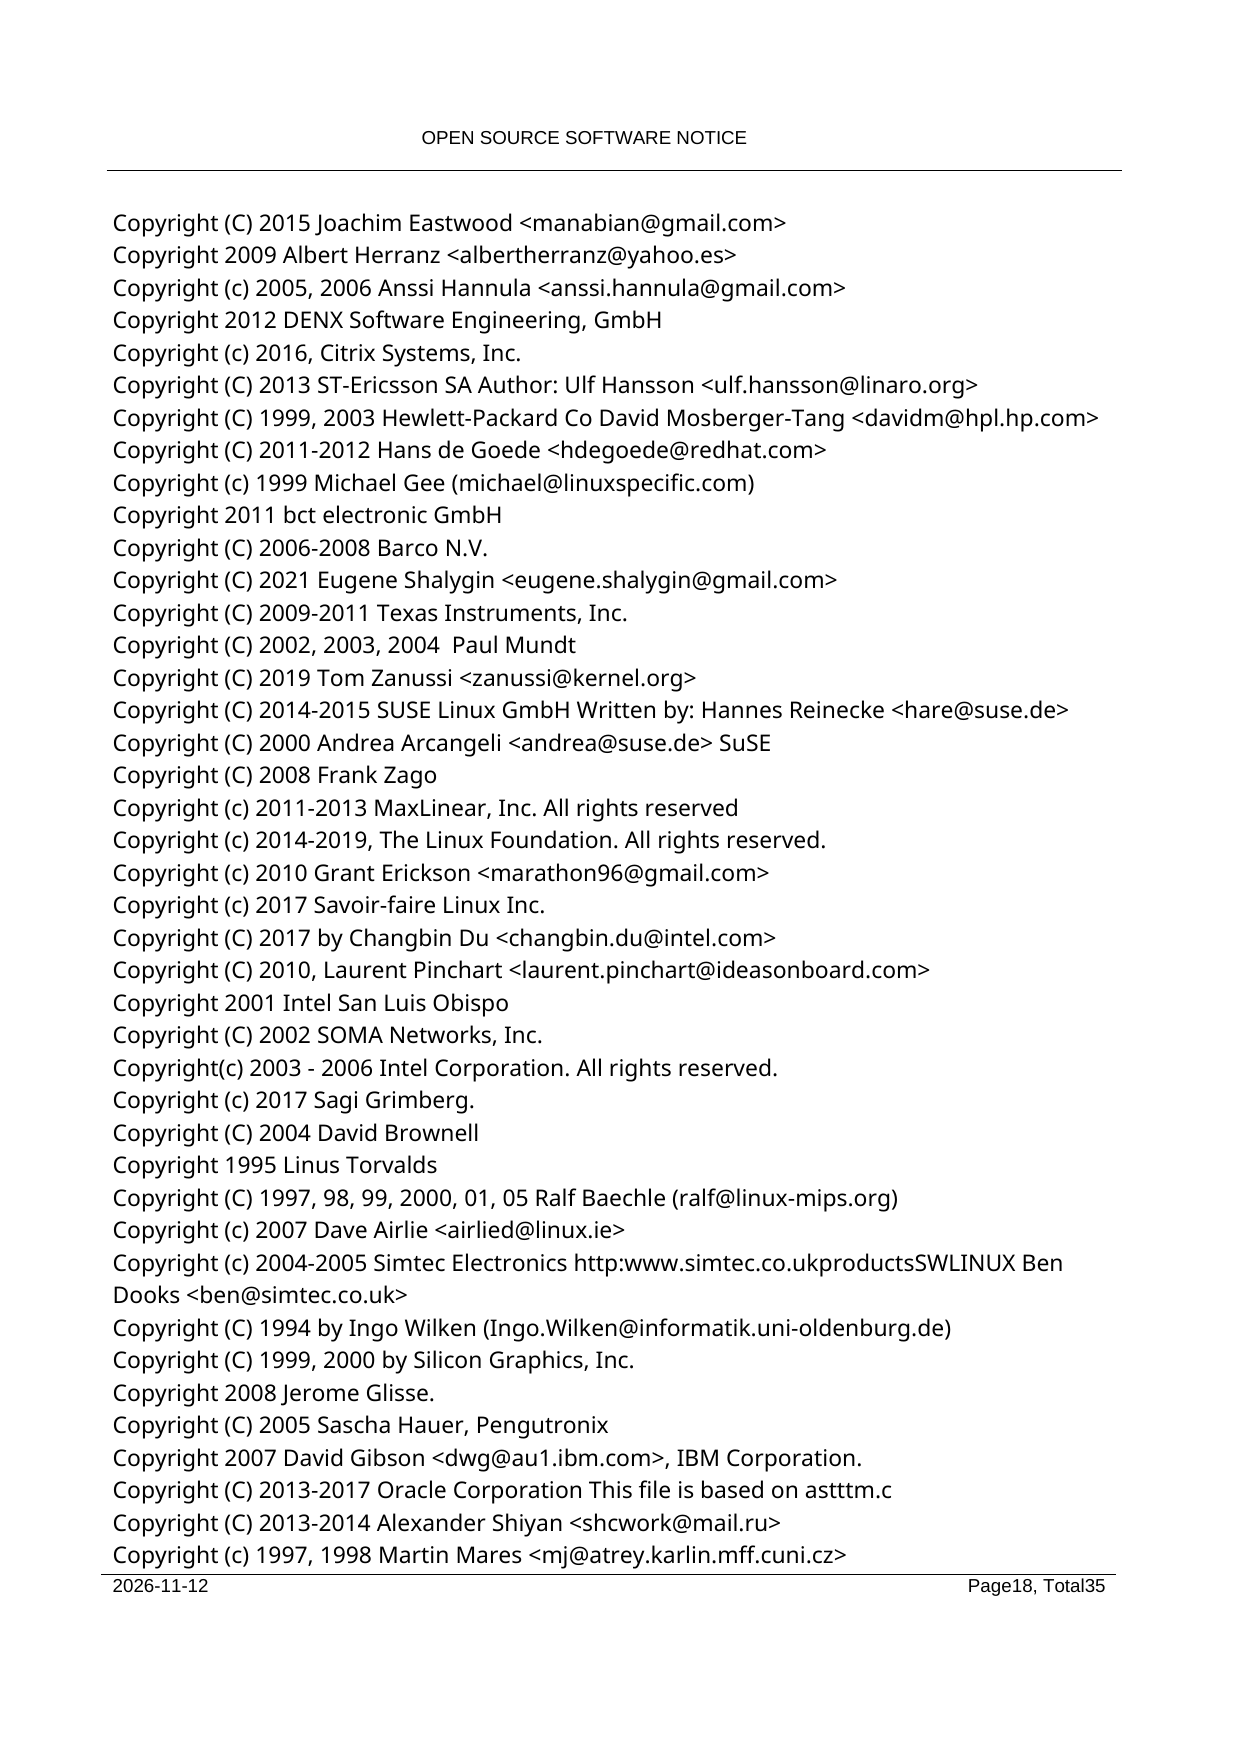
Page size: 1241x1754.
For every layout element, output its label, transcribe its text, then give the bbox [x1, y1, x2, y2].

text Copyright (C) 2021 Eugene Shalygin <eugene.shalygin@gmail.com> [112, 564, 1128, 596]
text Copyright (C) 1999, 2003 Hewlett-Packard Co David Mosberger-Tang <davidm@hpl.hp.com> [112, 401, 1128, 434]
text Copyright (C) 2008 Frank Zago [112, 759, 1128, 791]
text Copyright (c) 2016, Citrix Systems, Inc. [112, 336, 1128, 369]
text Copyright (C) 2015 Joachim Eastwood <manabian@gmail.com> [112, 206, 1128, 239]
text Copyright (c) 2014-2019, The Linux Foundation. All rights reserved. [112, 824, 1128, 856]
text Copyright (C) 2010, Laurent Pinchart <laurent.pinchart@ideasonboard.com> [112, 954, 1128, 986]
text Copyright (c) 1997, 1998 Martin Mares <mj@atrey.karlin.mff.cuni.cz> [112, 1539, 1128, 1571]
text Copyright 2011 bct electronic GmbH [112, 499, 1128, 531]
text Copyright (C) 2009-2011 Texas Instruments, Inc. [112, 596, 1128, 629]
text Copyright (c) 2011-2013 MaxLinear, Inc. All rights reserved [112, 791, 1128, 824]
text Copyright (c) 2010 Grant Erickson <marathon96@gmail.com> [112, 856, 1128, 889]
text Copyright (C) 1997, 98, 99, 2000, 01, 05 Ralf Baechle (ralf@linux-mips.org) [112, 1181, 1128, 1214]
text Copyright (C) 2000 Andrea Arcangeli <andrea@suse.de> SuSE [112, 726, 1128, 759]
text Copyright (C) 2004 David Brownell [112, 1116, 1128, 1149]
text Copyright 2008 Jerome Glisse. [112, 1376, 1128, 1409]
text Copyright (C) 2002, 2003, 2004 Paul Mundt [112, 629, 1128, 661]
text Copyright 2012 DENX Software Engineering, GmbH [112, 304, 1128, 336]
text Copyright 2007 David Gibson <dwg@au1.ibm.com>, IBM Corporation. [112, 1441, 1128, 1474]
text Copyright (C) 2019 Tom Zanussi <zanussi@kernel.org> [112, 661, 1128, 694]
text Copyright (c) 2005, 2006 Anssi Hannula <anssi.hannula@gmail.com> [112, 271, 1128, 304]
text Copyright (c) 2007 Dave Airlie <airlied@linux.ie> [112, 1214, 1128, 1246]
text Copyright 1995 Linus Torvalds [112, 1149, 1128, 1181]
text Copyright (c) 1999 Michael Gee (michael@linuxspecific.com) [112, 466, 1128, 499]
text Copyright (C) 1994 by Ingo Wilken (Ingo.Wilken@informatik.uni-oldenburg.de) [112, 1311, 1128, 1344]
text Copyright (C) 2006-2008 Barco N.V. [112, 531, 1128, 564]
text Copyright (C) 2014-2015 SUSE Linux GmbH Written by: Hannes Reinecke <hare@suse.de> [112, 694, 1128, 726]
text Copyright 2001 Intel San Luis Obispo [112, 986, 1128, 1019]
text Copyright (c) 2004-2005 Simtec Electronics http:www.simtec.co.ukproductsSWLINUX Ben Dooks <ben@simtec.co.uk> [112, 1246, 1128, 1311]
text Copyright (C) 2002 SOMA Networks, Inc. [112, 1019, 1128, 1051]
text Copyright (C) 1999, 2000 by Silicon Graphics, Inc. [112, 1344, 1128, 1376]
text Copyright (C) 2013-2014 Alexander Shiyan <shcwork@mail.ru> [112, 1506, 1128, 1539]
text Copyright (c) 2017 Sagi Grimberg. [112, 1084, 1128, 1116]
text Copyright(c) 2003 - 2006 Intel Corporation. All rights reserved. [112, 1051, 1128, 1084]
text Copyright (C) 2005 Sascha Hauer, Pengutronix [112, 1409, 1128, 1441]
text Copyright (C) 2017 by Changbin Du <changbin.du@intel.com> [112, 921, 1128, 954]
text Copyright 2009 Albert Herranz <albertherranz@yahoo.es> [112, 239, 1128, 271]
text Copyright (C) 2011-2012 Hans de Goede <hdegoede@redhat.com> [112, 434, 1128, 466]
text Copyright (c) 2017 Savoir-faire Linux Inc. [112, 889, 1128, 921]
text Copyright (C) 2013-2017 Oracle Corporation This file is based on astttm.c [112, 1474, 1128, 1506]
text Copyright (C) 2013 ST-Ericsson SA Author: Ulf Hansson <ulf.hansson@linaro.org> [112, 369, 1128, 401]
